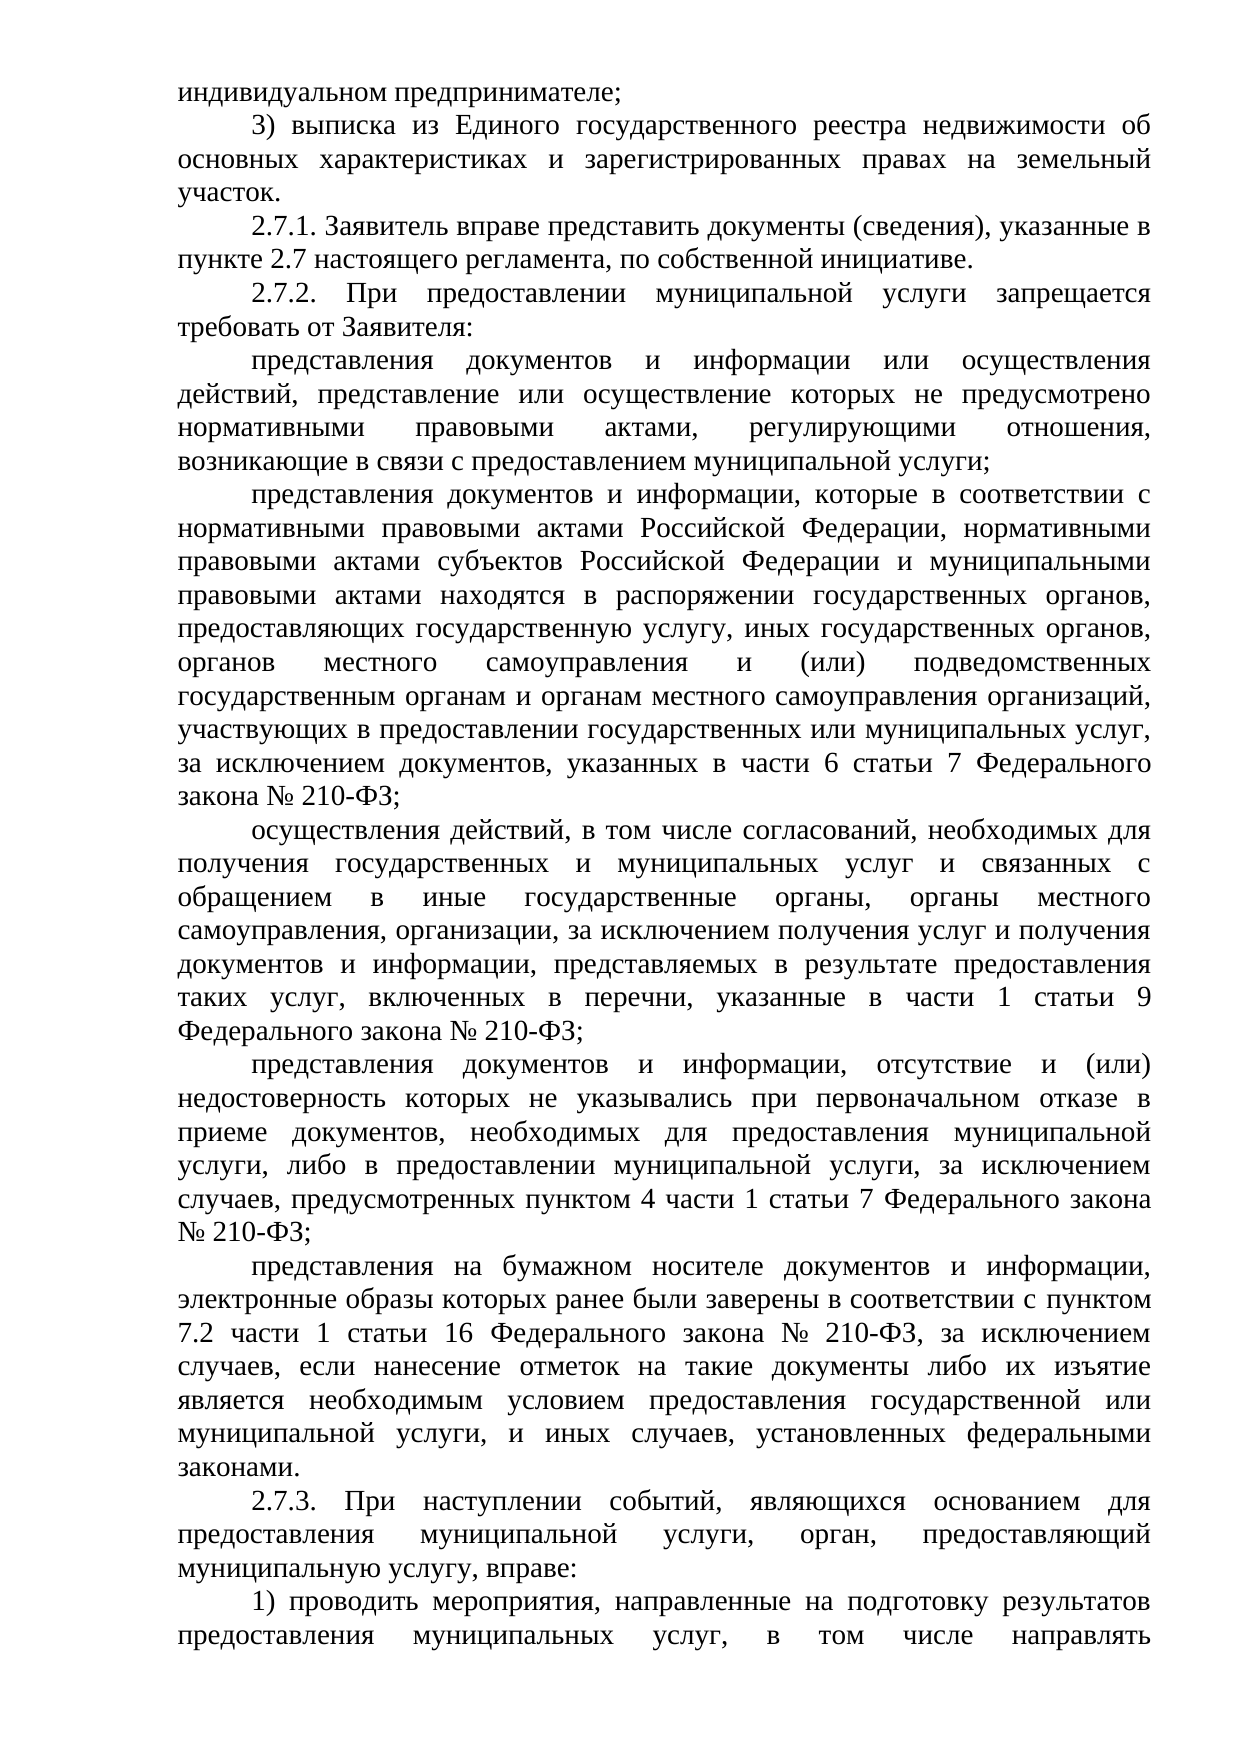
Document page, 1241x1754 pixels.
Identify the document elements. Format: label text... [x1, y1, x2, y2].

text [177, 74, 1152, 107]
text представления на бумажном носителе документов и информации, электронные образы которых ранее были заверены в соответствии с пунктом 7.2 части 1 статьи 16 Федерального закона № 210-ФЗ, за исключением случаев, если нанесение отметок на такие документы либо их изъятие является необходимым условием предоставления государственной или муниципальной услуги, и иных случаев, установленных федеральными законами. [177, 1248, 1152, 1483]
text представления документов и информации или осуществления действий, представление или осуществление которых не предусмотрено нормативными правовыми актами, регулирующими отношения, возникающие в связи с предоставлением муниципальной услуги; [177, 342, 1152, 476]
text осуществления действий, в том числе согласований, необходимых для получения государственных и муниципальных услуг и связанных с обращением в иные государственные органы, органы местного самоуправления, организации, за исключением получения услуг и получения документов и информации, представляемых в результате предоставления таких услуг, включенных в перечни, указанные в части 1 статьи 9 Федерального закона № 210-ФЗ; [177, 812, 1152, 1047]
text 2.7.3. При наступлении событий, являющихся основанием для предоставления муниципальной услуги, орган, предоставляющий муниципальную услугу, вправе: [177, 1483, 1152, 1583]
text представления документов и информации, которые в соответствии с нормативными правовыми актами Российской Федерации, нормативными правовыми актами субъектов Российской Федерации и муниципальными правовыми актами находятся в распоряжении государственных органов, предоставляющих государственную услугу, иных государственных органов, органов местного самоуправления и (или) подведомственных государственным органам и органам местного самоуправления организаций, участвующих в предоставлении государственных или муниципальных услуг, за исключением документов, указанных в части 6 статьи 7 Федерального закона № 210-ФЗ; [177, 476, 1152, 812]
text представления документов и информации, отсутствие и (или) недостоверность которых не указывались при первоначальном отказе в приеме документов, необходимых для предоставления муниципальной услуги, либо в предоставлении муниципальной услуги, за исключением случаев, предусмотренных пунктом 4 части 1 статьи 7 Федерального закона № 210-ФЗ; [177, 1047, 1152, 1248]
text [177, 1583, 1152, 1650]
text 2.7.2. При предоставлении муниципальной услуги запрещается требовать от Заявителя: [177, 275, 1152, 342]
text 2.7.1. Заявитель вправе представить документы (сведения), указанные в пункте 2.7 настоящего регламента, по собственной инициативе. [177, 208, 1152, 275]
text 3) выписка из Единого государственного реестра недвижимости об основных характеристиках и зарегистрированных правах на земельный участок. [177, 107, 1152, 208]
